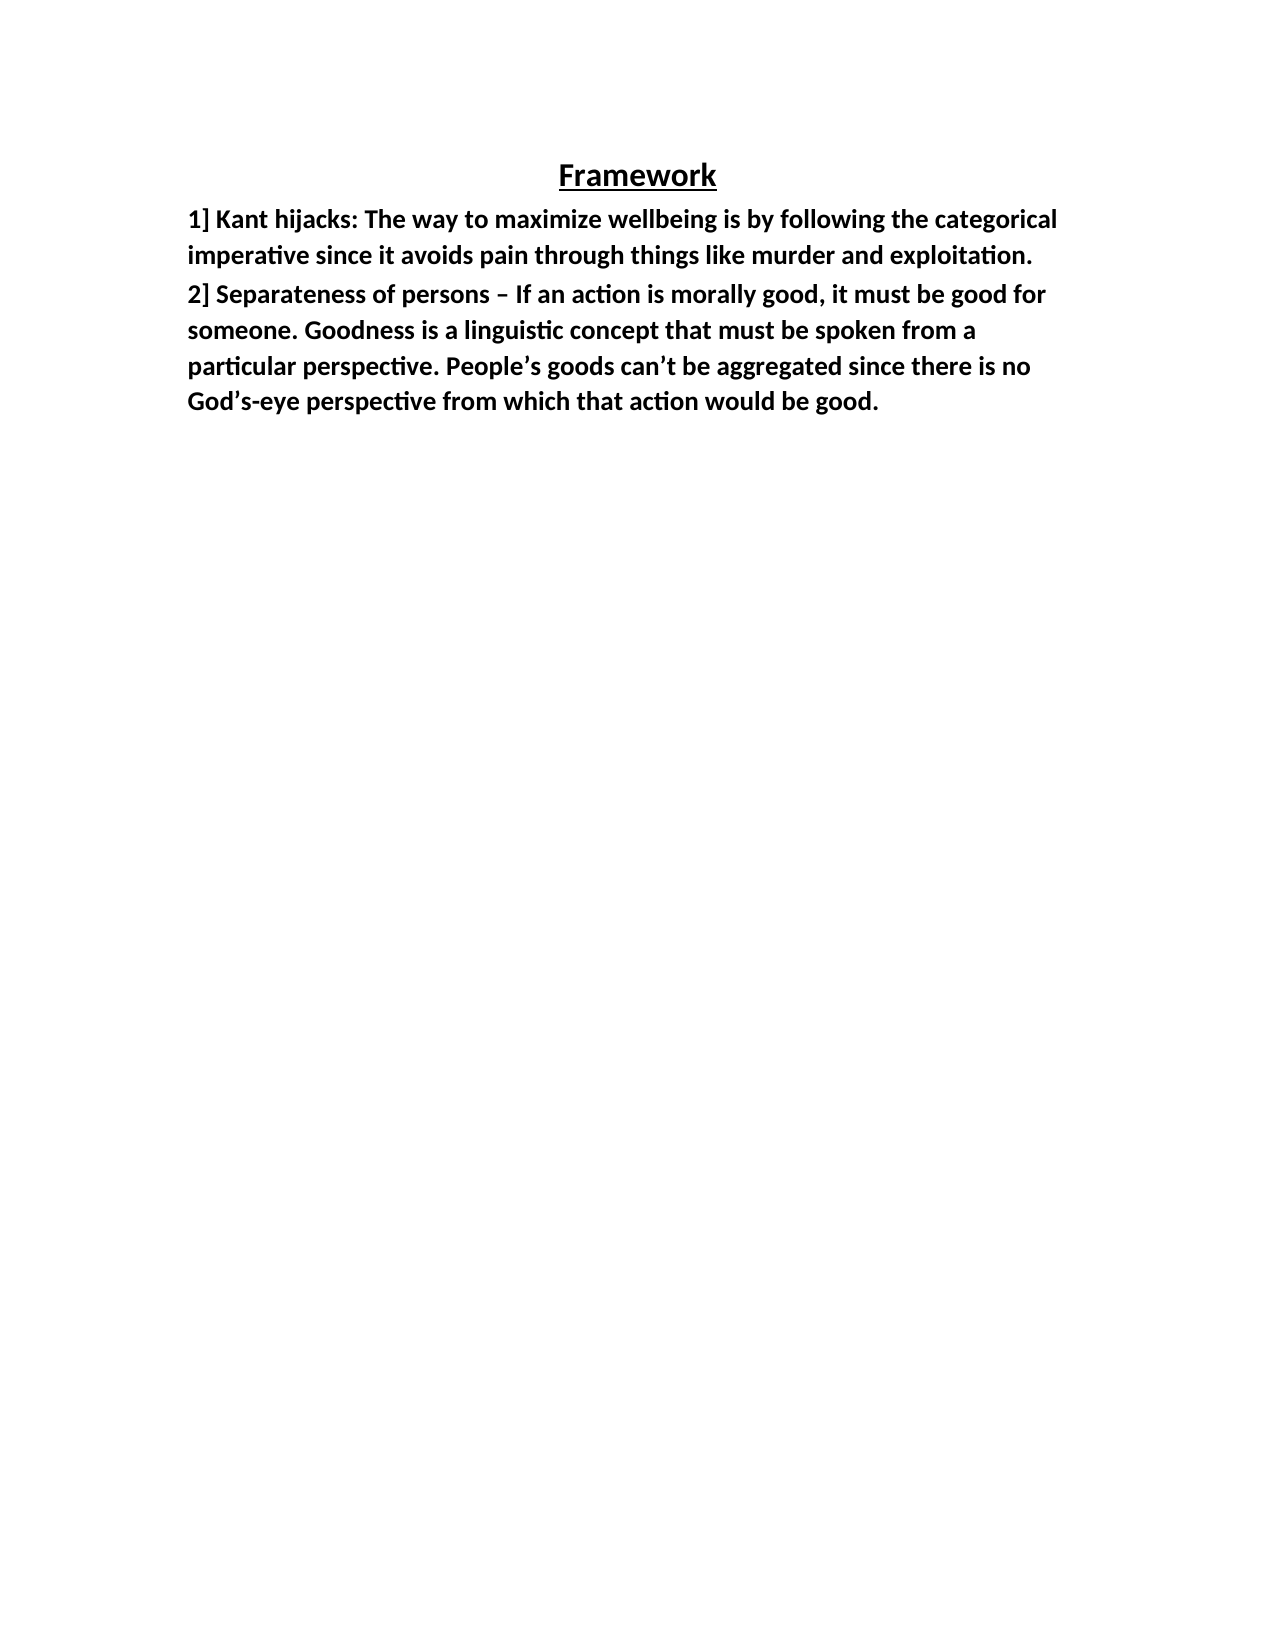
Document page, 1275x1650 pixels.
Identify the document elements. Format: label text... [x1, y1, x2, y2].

subtitle 1] Kant hijacks: The way to maximize wellbeing is by following the categorical imperative since it avoids pain through things like murder and exploitation. [187, 202, 1087, 271]
subtitle Framework [187, 154, 1087, 195]
subtitle 2] Separateness of persons – If an action is morally good, it must be good for someone. Goodness is a linguistic concept that must be spoken from a particular perspective. People’s goods can’t be aggregated since there is no God’s-eye perspective from which that action would be good. [187, 278, 1087, 418]
